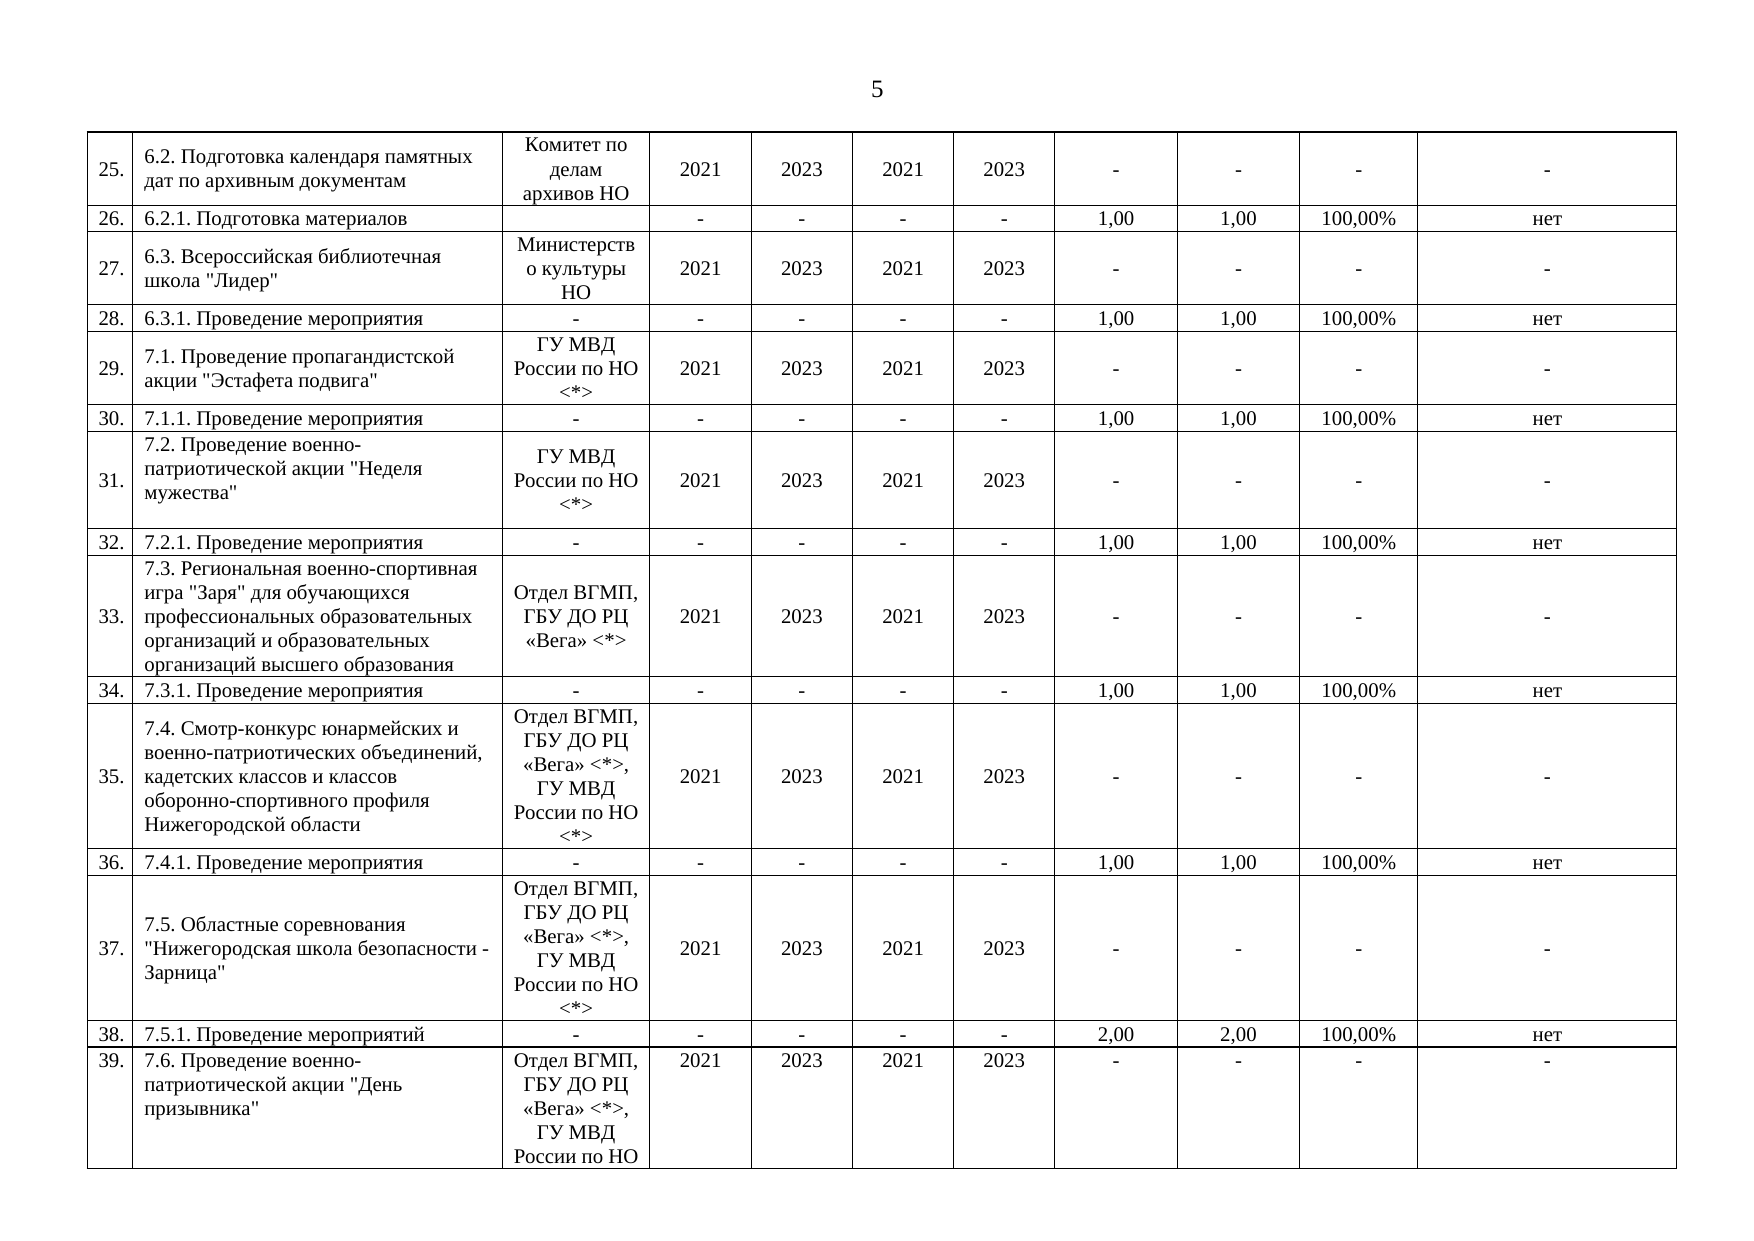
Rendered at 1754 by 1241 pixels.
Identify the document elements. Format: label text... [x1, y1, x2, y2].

table_cell [88, 876, 132, 1020]
table_cell 2023 [954, 556, 1054, 676]
table_cell 2021 [650, 332, 751, 404]
table_cell 6.2.1. Подготовка материалов [133, 206, 502, 231]
table_cell 2023 [954, 332, 1054, 404]
table_cell 100,00% [1300, 849, 1417, 874]
table_cell 2023 [752, 556, 852, 676]
table_cell 2023 [954, 133, 1054, 204]
table_cell - [853, 849, 953, 874]
table_cell 1,00 [1178, 206, 1299, 231]
table_cell 1,00 [1055, 529, 1177, 554]
table_cell 2021 [853, 556, 953, 676]
table_cell 7.3.1. Проведение мероприятия [133, 677, 502, 702]
table_cell [88, 849, 132, 874]
table_cell - [503, 305, 649, 331]
table_cell 2021 [650, 704, 751, 848]
table_cell - [650, 677, 751, 702]
table_cell - [1300, 556, 1417, 676]
table_cell 2023 [954, 876, 1054, 1020]
table_cell 2021 [853, 432, 953, 528]
table_cell - [752, 849, 852, 874]
table_cell - [503, 1021, 649, 1046]
table_cell 2023 [752, 876, 852, 1020]
table_cell - [752, 1021, 852, 1046]
table_cell - [954, 405, 1054, 431]
table_cell 1,00 [1178, 677, 1299, 702]
table_cell 2,00 [1178, 1021, 1299, 1046]
table_cell - [853, 1021, 953, 1046]
table_cell - [1178, 704, 1299, 848]
table_cell 1,00 [1178, 405, 1299, 431]
table_cell 1,00 [1055, 849, 1177, 874]
table_cell - [1178, 133, 1299, 204]
table_cell нет [1418, 405, 1676, 431]
table_cell - [1300, 232, 1417, 304]
table_cell 7.5.1. Проведение мероприятий [133, 1021, 502, 1046]
table_cell 2023 [954, 432, 1054, 528]
table_cell - [1178, 232, 1299, 304]
table_cell 2021 [650, 133, 751, 204]
table_cell 1,00 [1055, 405, 1177, 431]
table_cell - [1178, 876, 1299, 1020]
table_cell 1,00 [1178, 849, 1299, 874]
table_cell [88, 206, 132, 231]
table_cell - [954, 677, 1054, 702]
table_cell - [1055, 556, 1177, 676]
table_cell - [853, 305, 953, 331]
table_cell 100,00% [1300, 677, 1417, 702]
table_cell 7.1. Проведение пропагандистской акции "Эстафета подвига" [133, 332, 502, 404]
table_cell - [1055, 704, 1177, 848]
table_cell 2021 [650, 232, 751, 304]
table_cell - [954, 1021, 1054, 1046]
table_cell - [1418, 876, 1676, 1020]
table_cell 2023 [954, 704, 1054, 848]
table_cell - [503, 849, 649, 874]
table_cell 100,00% [1300, 305, 1417, 331]
table_cell нет [1418, 529, 1676, 554]
table_cell 2023 [954, 232, 1054, 304]
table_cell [503, 133, 649, 204]
table_cell - [752, 206, 852, 231]
table_cell 7.3. Региональная военно-спортивная игра "Заря" для обучающихся профессиональных образовательных организаций и образовательных организаций высшего образования [133, 556, 502, 676]
table_cell 1,00 [1178, 305, 1299, 331]
table_cell 7.1.1. Проведение мероприятия [133, 405, 502, 431]
table_cell - [503, 677, 649, 702]
table_cell - [1418, 332, 1676, 404]
table_cell 2021 [853, 1048, 953, 1168]
table_cell нет [1418, 849, 1676, 874]
table_cell - [752, 677, 852, 702]
table_cell - [853, 206, 953, 231]
table_cell 100,00% [1300, 529, 1417, 554]
table_cell - [1055, 876, 1177, 1020]
table_cell 100,00% [1300, 405, 1417, 431]
table_cell - [1418, 432, 1676, 528]
table_cell нет [1418, 1021, 1676, 1046]
table_cell [88, 332, 132, 404]
table_cell - [954, 849, 1054, 874]
table_cell - [1055, 1048, 1177, 1168]
table_cell 2023 [954, 1048, 1054, 1168]
table_cell 2021 [650, 1048, 751, 1168]
table_cell 6.3.1. Проведение мероприятия [133, 305, 502, 331]
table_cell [503, 1048, 649, 1168]
table_cell 6.3. Всероссийская библиотечная школа "Лидер" [133, 232, 502, 304]
table_cell - [503, 529, 649, 554]
table_cell - [650, 849, 751, 874]
table_cell [88, 677, 132, 702]
table_cell - [752, 405, 852, 431]
table_cell 2023 [752, 232, 852, 304]
table_cell - [853, 405, 953, 431]
table_cell 2021 [650, 556, 751, 676]
table_cell 2021 [650, 432, 751, 528]
table_cell - [1418, 556, 1676, 676]
table_cell 7.2.1. Проведение мероприятия [133, 529, 502, 554]
table_cell - [650, 1021, 751, 1046]
table_cell 2023 [752, 133, 852, 204]
table_cell - [752, 529, 852, 554]
table_cell 2023 [752, 704, 852, 848]
table_cell 7.5. Областные соревнования "Нижегородская школа безопасности - Зарница" [133, 876, 502, 1020]
table_cell 2021 [853, 876, 953, 1020]
table_cell - [1055, 432, 1177, 528]
table_cell - [1418, 704, 1676, 848]
table_cell 7.4. Смотр-конкурс юнармейских и военно-патриотических объединений, кадетских классов и классов оборонно-спортивного профиля Нижегородской области [133, 704, 502, 848]
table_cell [133, 1048, 502, 1168]
table_cell Отдел ВГМП, ГБУ ДО РЦ «Вега» <*> [503, 556, 649, 676]
table_cell 2021 [853, 704, 953, 848]
table_cell 100,00% [1300, 206, 1417, 231]
table_cell - [1300, 432, 1417, 528]
table_cell Министерство культуры НО [503, 232, 649, 304]
table_cell - [1055, 232, 1177, 304]
table_cell - [1300, 1048, 1417, 1168]
table_cell 2023 [752, 1048, 852, 1168]
table_cell ГУ МВД России по НО <*> [503, 432, 649, 528]
table_cell 2021 [853, 133, 953, 204]
table_cell 7.2. Проведение военно-патриотической акции "Неделя мужества" [133, 432, 502, 528]
table_cell - [853, 529, 953, 554]
table_cell - [503, 405, 649, 431]
table_cell 6.2. Подготовка календаря памятных дат по архивным документам [133, 133, 502, 204]
table_cell нет [1418, 305, 1676, 331]
table_cell - [1300, 332, 1417, 404]
table_cell - [650, 405, 751, 431]
table_cell - [954, 529, 1054, 554]
table_cell [88, 556, 132, 676]
table_cell - [853, 677, 953, 702]
table_cell 2023 [752, 432, 852, 528]
table_cell 1,00 [1055, 305, 1177, 331]
table_cell - [1178, 332, 1299, 404]
table_cell - [1178, 432, 1299, 528]
table_cell 1,00 [1055, 677, 1177, 702]
table_cell - [1418, 232, 1676, 304]
table_cell [88, 305, 132, 331]
table_cell 2,00 [1055, 1021, 1177, 1046]
table_cell - [1300, 133, 1417, 204]
table_cell [88, 232, 132, 304]
table_cell - [650, 529, 751, 554]
table_cell Отдел ВГМП, ГБУ ДО РЦ «Вега» <*>, ГУ МВД России по НО <*> [503, 876, 649, 1020]
table_cell - [650, 305, 751, 331]
table_cell [88, 704, 132, 848]
table_cell - [1055, 133, 1177, 204]
table_cell - [752, 305, 852, 331]
table_cell - [1300, 876, 1417, 1020]
table_cell - [1418, 1048, 1676, 1168]
table_cell - [1418, 133, 1676, 204]
table_cell нет [1418, 677, 1676, 702]
table_cell 2021 [853, 332, 953, 404]
table_cell 7.4.1. Проведение мероприятия [133, 849, 502, 874]
table_cell [88, 432, 132, 528]
table_cell [503, 206, 649, 231]
table_cell [88, 133, 132, 204]
table_cell [88, 1048, 132, 1168]
table_cell [88, 405, 132, 431]
table_cell 2021 [853, 232, 953, 304]
table_cell - [1055, 332, 1177, 404]
table_cell - [954, 305, 1054, 331]
table_cell ГУ МВД России по НО <*> [503, 332, 649, 404]
table_cell нет [1418, 206, 1676, 231]
table_cell Отдел ВГМП, ГБУ ДО РЦ «Вега» <*>, ГУ МВД России по НО <*> [503, 704, 649, 848]
table_cell 2021 [650, 876, 751, 1020]
table_cell - [954, 206, 1054, 231]
table_cell [88, 1021, 132, 1046]
table_cell 1,00 [1178, 529, 1299, 554]
table_cell [88, 529, 132, 554]
table_cell 1,00 [1055, 206, 1177, 231]
table_cell - [1300, 704, 1417, 848]
table_cell - [1178, 1048, 1299, 1168]
table_cell - [1178, 556, 1299, 676]
table_cell 2023 [752, 332, 852, 404]
table_cell 100,00% [1300, 1021, 1417, 1046]
table_cell - [650, 206, 751, 231]
